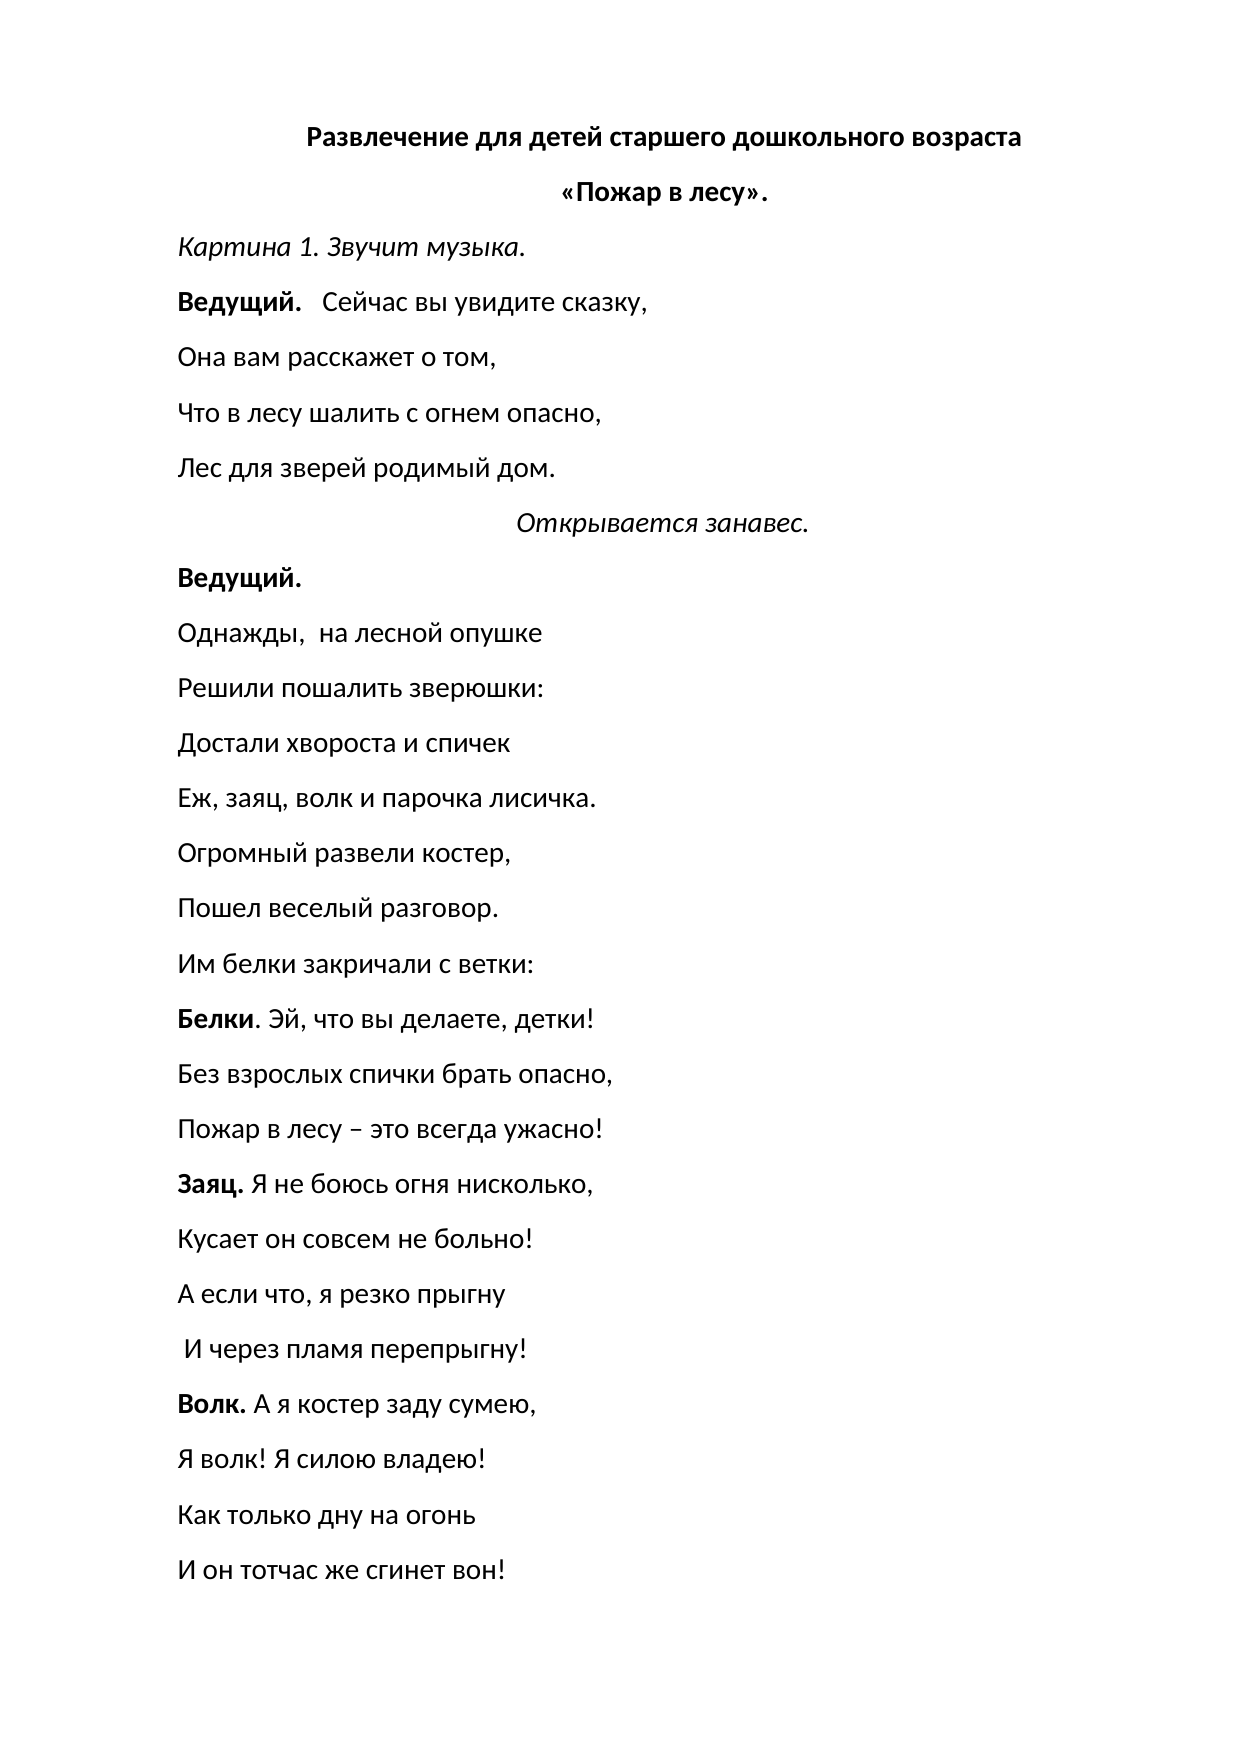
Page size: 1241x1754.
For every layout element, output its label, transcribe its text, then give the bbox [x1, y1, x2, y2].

text Ведущий. [177, 559, 1152, 594]
text Пожар в лесу – это всегда ужасно! [177, 1110, 1152, 1146]
text Открывается занавес. [177, 504, 1152, 539]
text Она вам расскажет о том, [177, 338, 1152, 374]
text И через пламя перепрыгну! [177, 1330, 1152, 1366]
text Пошел веселый разговор. [177, 889, 1152, 925]
text Белки. Эй, что вы делаете, детки! [177, 1000, 1152, 1035]
text Без взрослых спички брать опасно, [177, 1055, 1152, 1091]
text Лес для зверей родимый дом. [177, 449, 1152, 484]
text Картина 1. Звучит музыка. [177, 228, 1152, 264]
text Однажды, на лесной опушке [177, 614, 1152, 650]
text Что в лесу шалить с огнем опасно, [177, 394, 1152, 429]
text Решили пошалить зверюшки: [177, 669, 1152, 705]
text «Пожар в лесу». [177, 173, 1152, 209]
text И он тотчас же сгинет вон! [177, 1551, 1152, 1586]
text Я волк! Я силою владею! [177, 1441, 1152, 1476]
text Огромный развели костер, [177, 834, 1152, 870]
text Развлечение для детей старшего дошкольного возраста [177, 118, 1152, 154]
text Волк. А я костер заду сумею, [177, 1386, 1152, 1421]
text Заяц. Я не боюсь огня нисколько, [177, 1165, 1152, 1201]
text Еж, заяц, волк и парочка лисичка. [177, 779, 1152, 815]
text А если что, я резко прыгну [177, 1275, 1152, 1311]
text Ведущий. Сейчас вы увидите сказку, [177, 283, 1152, 319]
text Кусает он совсем не больно! [177, 1220, 1152, 1256]
text Как только дну на огонь [177, 1496, 1152, 1531]
text Достали хвороста и спичек [177, 724, 1152, 760]
text Им белки закричали с ветки: [177, 945, 1152, 980]
